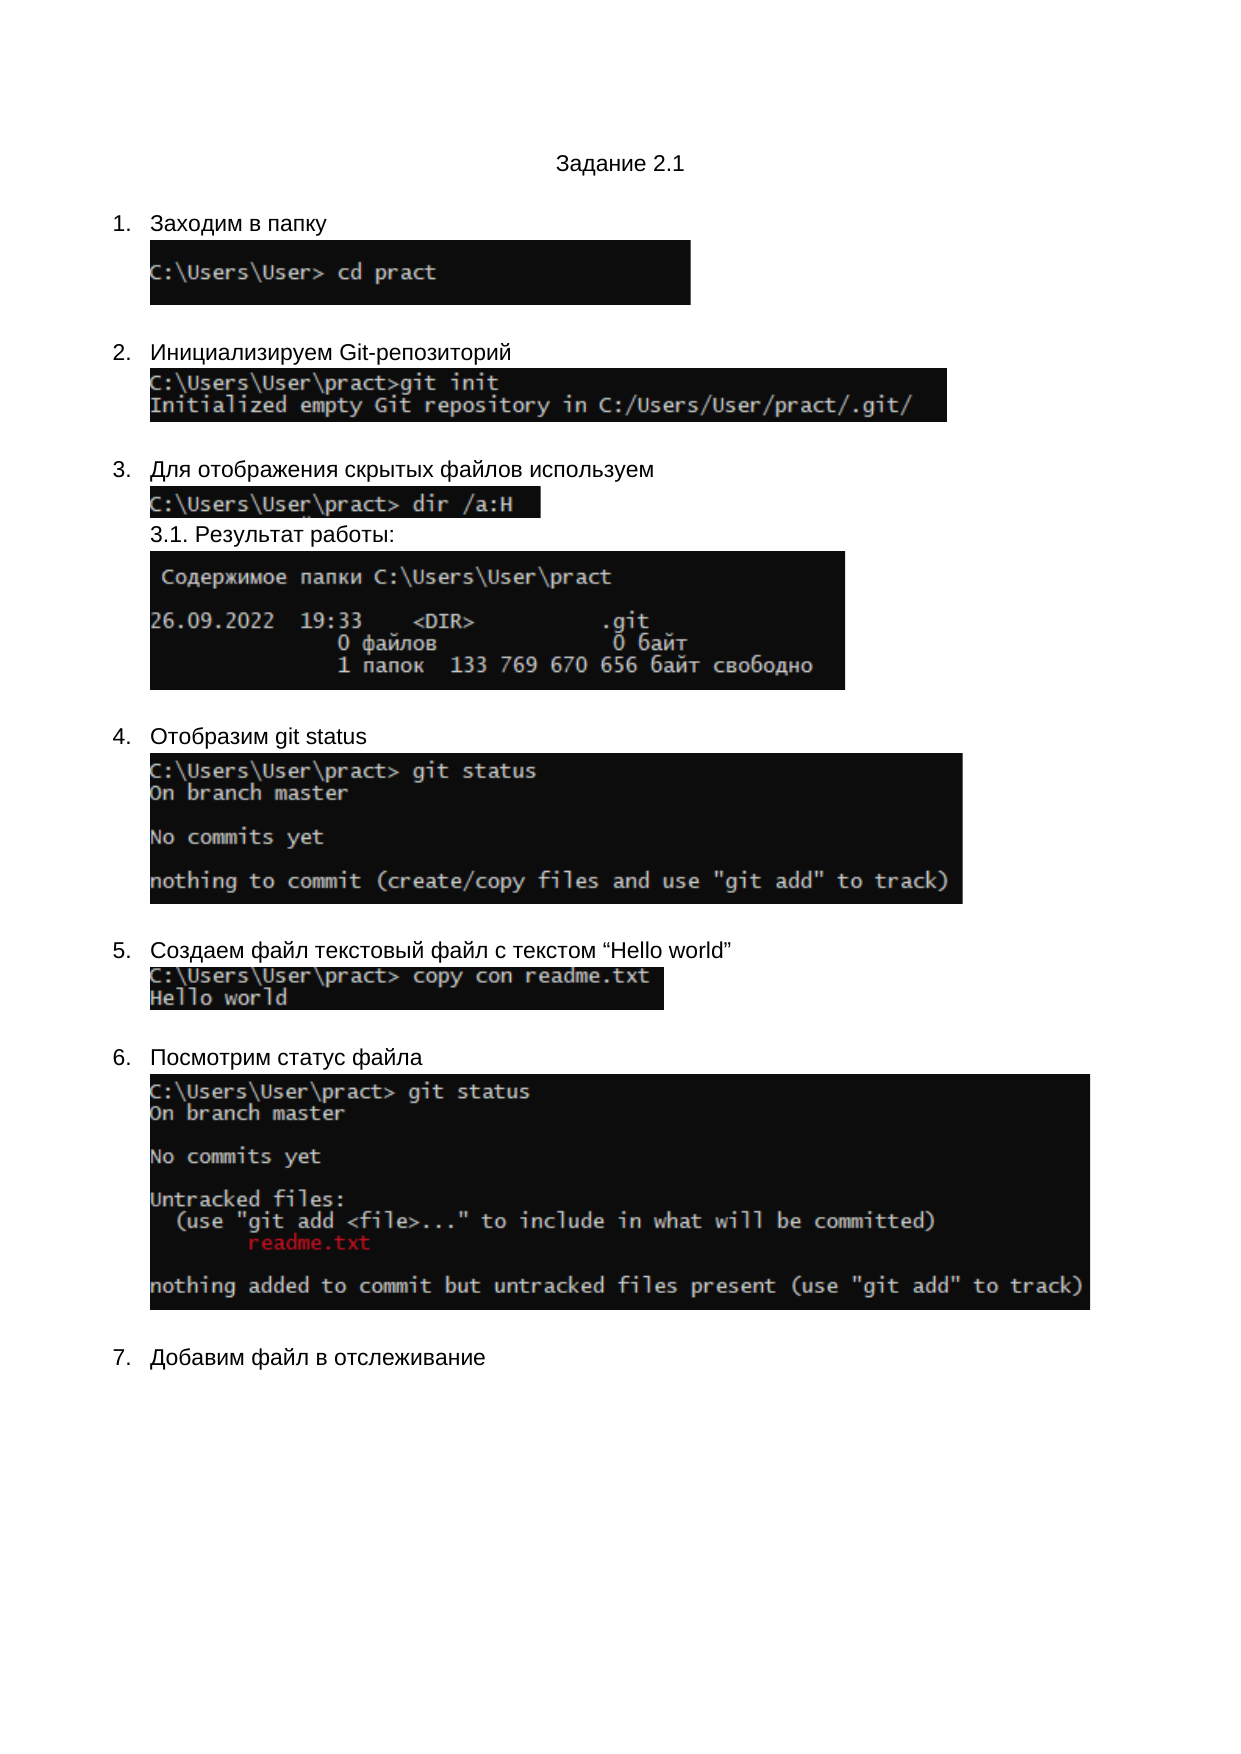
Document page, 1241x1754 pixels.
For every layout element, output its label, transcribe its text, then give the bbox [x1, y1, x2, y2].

picture [150, 967, 664, 1010]
list Создаем файл текстовый файл с текстом “Hello world” [112, 937, 1090, 964]
list Отобразим git status [112, 723, 1090, 749]
picture [150, 240, 691, 305]
list Посмотрим статус файла [112, 1044, 1090, 1070]
picture [150, 486, 541, 518]
text Задание 2.1 [150, 150, 1090, 176]
list Заходим в папку [112, 210, 1090, 237]
picture [150, 551, 846, 690]
picture [150, 1074, 1091, 1310]
text 3.1. Результат работы: [150, 521, 1090, 548]
list Добавим файл в отслеживание [112, 1344, 1090, 1370]
picture [150, 753, 963, 904]
list Для отображения скрытых файлов используем [112, 456, 1090, 482]
picture [150, 368, 947, 422]
list Инициализируем Git-репозиторий [112, 339, 1090, 365]
